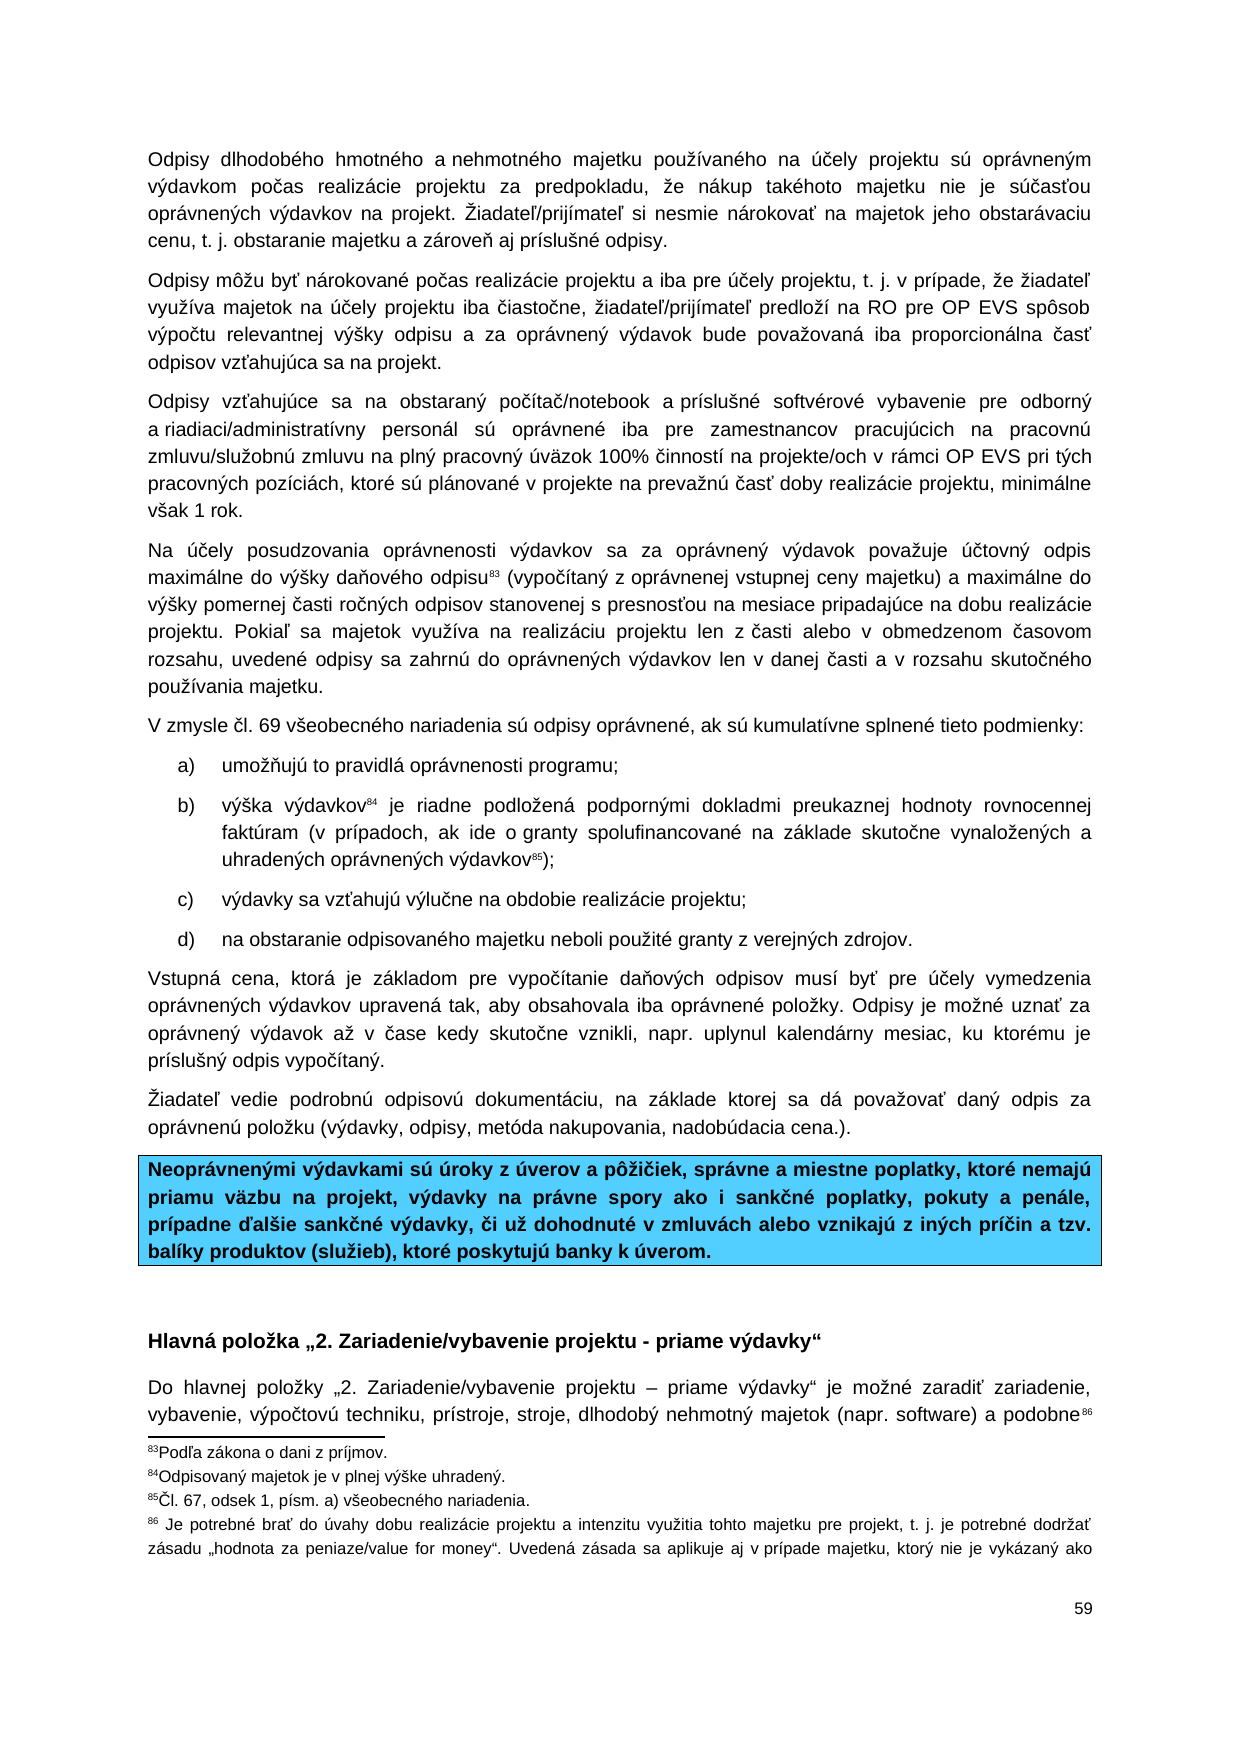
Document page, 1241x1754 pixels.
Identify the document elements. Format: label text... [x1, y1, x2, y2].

list výdavky sa vzťahujú výlučne na obdobie realizácie projektu; [177, 888, 1092, 910]
text Odpisy dlhodobého hmotného a nehmotného majetku používaného na účely projektu sú oprávneným výdavkom počas realizácie projektu za predpokladu, že nákup takéhoto majetku nie je súčasťou oprávnených výdavkov na projekt. Žiadateľ/prijímateľ si nesmie nárokovať na majetok jeho obstarávaciu cenu, t. j. obstaranie majetku a zároveň aj príslušné odpisy. [148, 148, 1092, 252]
text V zmysle čl. 69 všeobecného nariadenia sú odpisy oprávnené, ak sú kumulatívne splnené tieto podmienky: [148, 714, 1092, 737]
text Odpisy môžu byť nárokované počas realizácie projektu a iba pre účely projektu, t. j. v prípade, že žiadateľ využíva majetok na účely projektu iba čiastočne, žiadateľ/prijímateľ predloží na RO pre OP EVS spôsob výpočtu relevantnej výšky odpisu a za oprávnený výdavok bude považovaná iba proporcionálna časť odpisov vzťahujúca sa na projekt. [148, 269, 1092, 373]
text Vstupná cena, ktorá je základom pre vypočítanie daňových odpisov musí byť pre účely vymedzenia oprávnených výdavkov upravená tak, aby obsahovala iba oprávnené položky. Odpisy je možné uznať za oprávnený výdavok až v čase kedy skutočne vznikli, napr. uplynul kalendárny mesiac, ku ktorému je príslušný odpis vypočítaný. [148, 967, 1092, 1071]
text Hlavná položka „2. Zariadenie/vybavenie projektu - priame výdavky“ [148, 1329, 1092, 1353]
text Neoprávnenými výdavkami sú úroky z úverov a pôžičiek, správne a miestne poplatky, ktoré nemajú priamu väzbu na projekt, výdavky na právne spory ako i sankčné poplatky, pokuty a penále, prípadne ďalšie sankčné výdavky, či už dohodnuté v zmluvách alebo vznikajú z iných príčin a tzv. balíky produktov (služieb), ktoré poskytujú banky k úverom. [139, 1156, 1101, 1265]
text Na účely posudzovania oprávnenosti výdavkov sa za oprávnený výdavok považuje účtovný odpis maximálne do výšky daňového odpisu (vypočítaný z oprávnenej vstupnej ceny majetku) a maximálne do výšky pomernej časti ročných odpisov stanovenej s presnosťou na mesiace pripadajúce na dobu realizácie projektu. Pokiaľ sa majetok využíva na realizáciu projektu len z časti alebo v obmedzenom časovom rozsahu, uvedené odpisy sa zahrnú do oprávnených výdavkov len v danej časti a v rozsahu skutočného používania majetku. [148, 539, 1092, 697]
text Odpisy vzťahujúce sa na obstaraný počítač/notebook a príslušné softvérové vybavenie pre odborný a riadiaci/administratívny personál sú oprávnené iba pre zamestnancov pracujúcich na pracovnú zmluvu/služobnú zmluvu na plný pracovný úväzok 100% činností na projekte/och v rámci OP EVS pri tých pracovných pozíciách, ktoré sú plánované v projekte na prevažnú časť doby realizácie projektu, minimálne však 1 rok. [148, 390, 1092, 522]
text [148, 1376, 1092, 1426]
list na obstaranie odpisovaného majetku neboli použité granty z verejných zdrojov. [177, 927, 1092, 950]
text Žiadateľ vedie podrobnú odpisovú dokumentáciu, na základe ktorej sa dá považovať daný odpis za oprávnenú položku (výdavky, odpisy, metóda nakupovania, nadobúdacia cena.). [148, 1088, 1092, 1138]
list výška výdavkov je riadne podložená podpornými dokladmi preukaznej hodnoty rovnocennej faktúram (v prípadoch, ak ide o granty spolufinancované na základe skutočne vynaložených a uhradených oprávnených výdavkov); [177, 794, 1092, 871]
list umožňujú to pravidlá oprávnenosti programu; [177, 754, 1092, 777]
